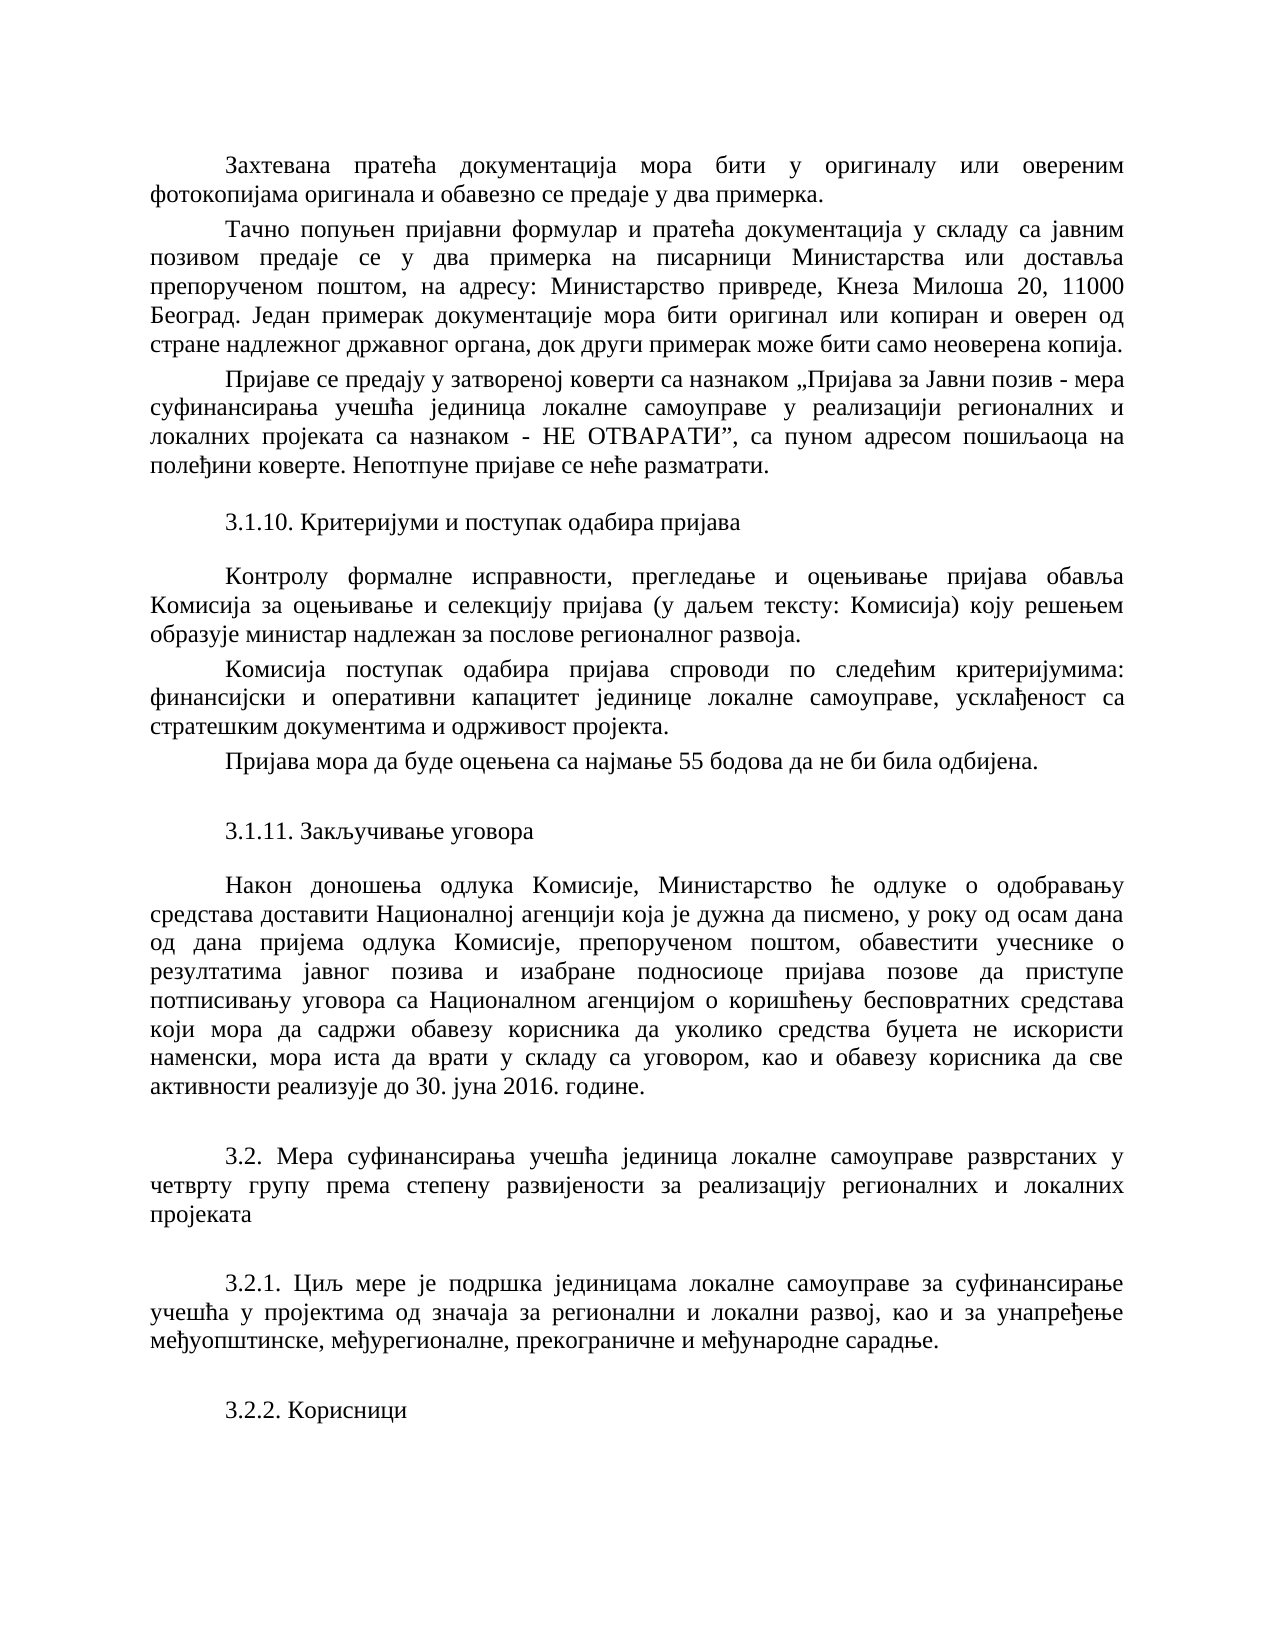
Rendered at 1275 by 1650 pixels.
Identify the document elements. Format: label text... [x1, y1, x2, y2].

text 3.1.11. Закључивање уговора [150, 816, 1125, 845]
text Контролу формалне исправности, прегледање и оцењивање пријава обавља Комисија за оцењивање и селекцију пријава (у даљем тексту: Комисија) коју решењем образује министар надлежан за послове регионалног развоја. [150, 561, 1125, 647]
text 3.2.2. Корисници [150, 1396, 1125, 1424]
text 3.2. Мера суфинансирања учешћа јединица локалне самоуправе разврстаних у четврту групу према степену развијености за реализацију регионалних и локалних пројеката [150, 1141, 1125, 1227]
text Пријаве се предају у затвореној коверти са назнаком „Пријава за Јавни позив - мера суфинансирања учешћа јединица локалне самоуправе у реализацији регионалних и локалних пројеката са назнаком - НЕ ОТВАРАТИ”, са пуном адресом пошиљаоца на полеђини коверте. Непотпуне пријаве се неће разматрати. [150, 364, 1125, 479]
text Тачно попуњен пријавни формулар и пратећа документација у складу са јавним позивом предаје се у два примерка на писарници Министарства или доставља препорученом поштом, на адресу: Министарство привреде, Кнеза Милоша 20, 11000 Београд. Један примерак документације мора бити оригинал или копиран и оверен од стране надлежног државног органа, док други примерак може бити само неоверена копија. [150, 214, 1125, 357]
text 3.1.10. Критеријуми и поступак одабира пријава [150, 507, 1125, 536]
text Пријава мора да буде оцењена са најмање 55 бодова да не би била одбијена. [150, 746, 1125, 775]
text Након доношења одлука Комисије, Министарство ће одлуке о одобравању средстава доставити Националној агенцији која је дужна да писмено, у року од осам дана од дана пријема одлука Комисије, препорученом поштом, обавестити учеснике о резултатима јавног позива и изабране подносиоце пријава позове да приступе потписивању уговора са Националном агенцијом о коришћењу бесповратних средстава који мора да садржи обавезу корисника да уколико средства буџета не искористи наменски, мора иста да врати у складу са уговором, као и обавезу корисника да све активности реализује до 30. јуна 2016. године. [150, 870, 1125, 1100]
text Захтевана пратећа документација мора бити у оригиналу или овереним фотокопијама оригинала и обавезно се предаје у два примерка. [150, 150, 1125, 207]
text Комисија поступак одабира пријава спроводи по следећим критеријумима: финансијски и оперативни капацитет јединице локалне самоуправе, усклађеност са стратешким документима и одрживост пројекта. [150, 654, 1125, 740]
text 3.2.1. Циљ мере је подршка јединицама локалне самоуправе за суфинансирање учешћа у пројектима од значаја за регионални и локални развој, као и за унапређење међуопштинске, међурегионалне, прекограничне и међународне сарадње. [150, 1268, 1125, 1354]
